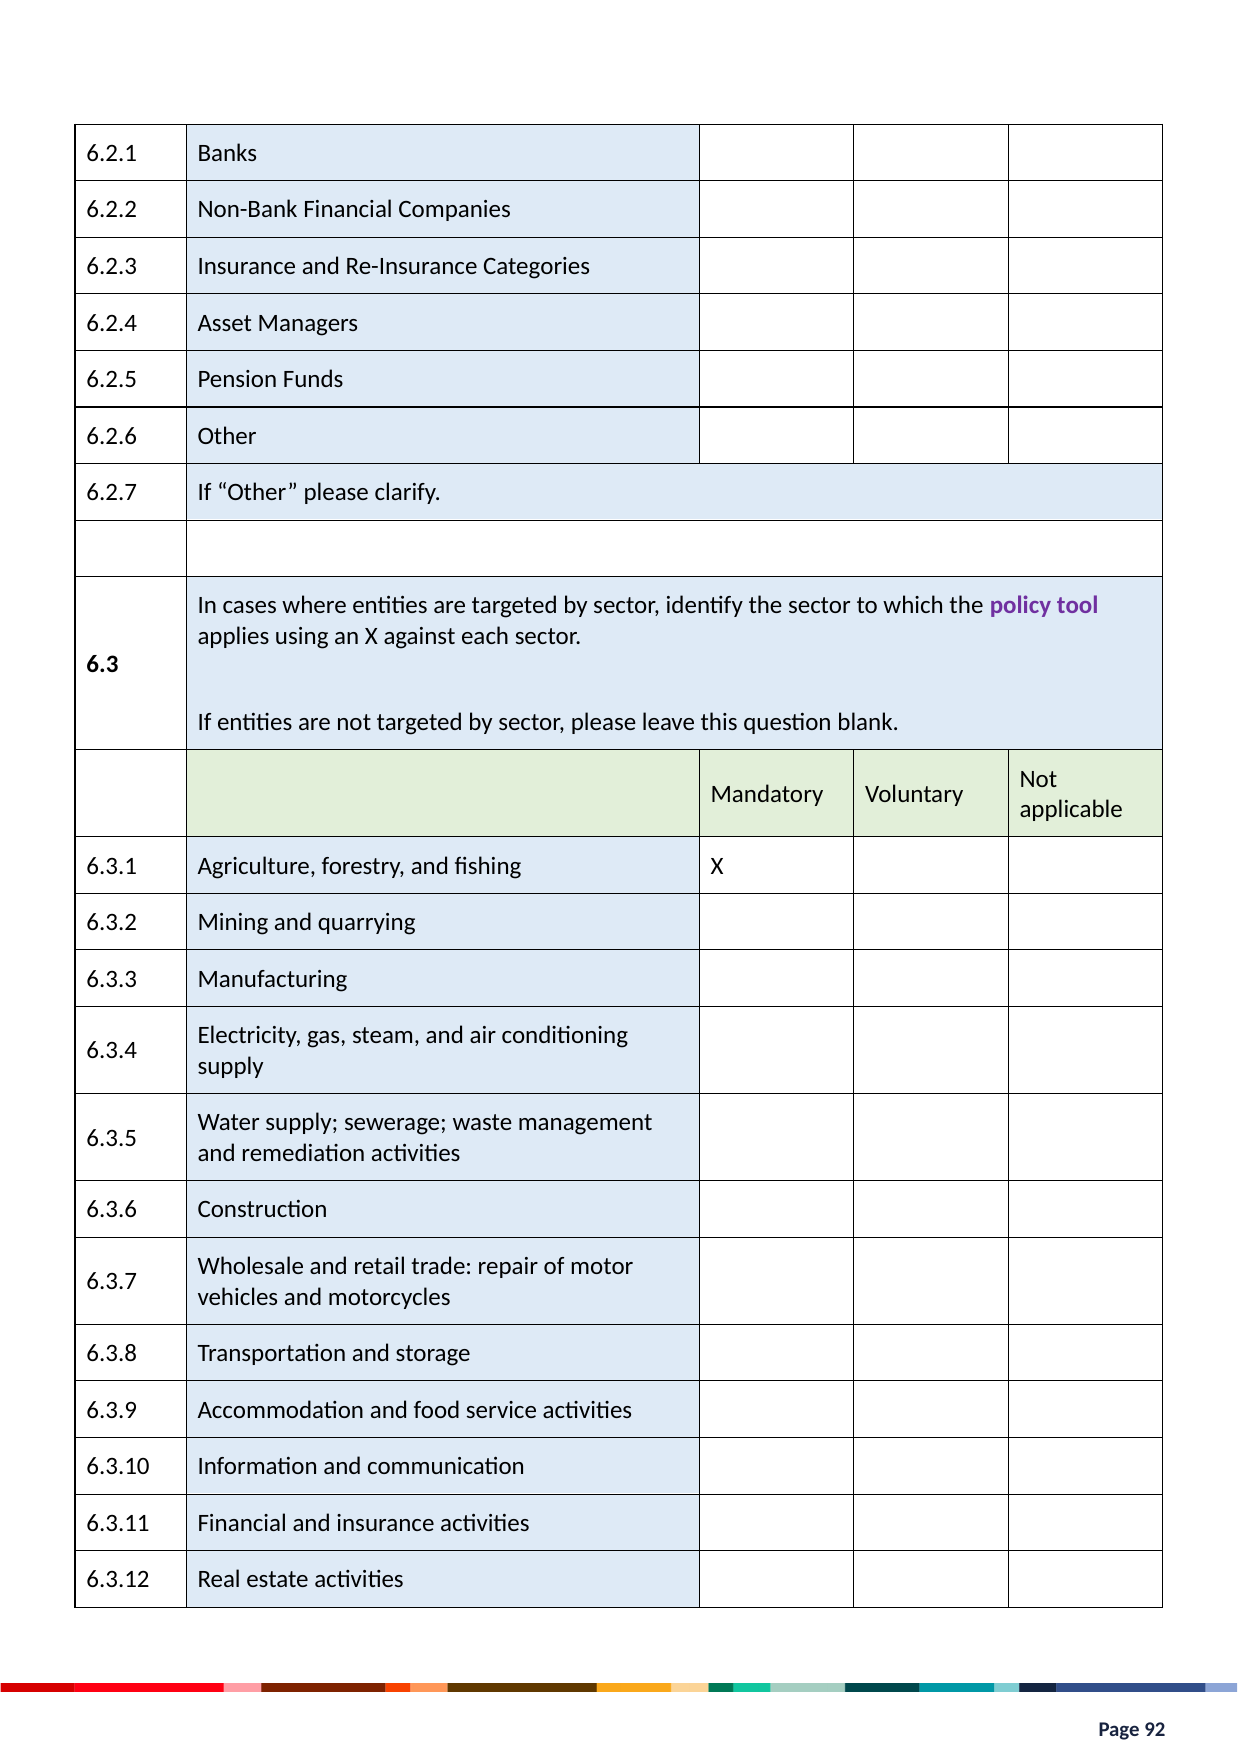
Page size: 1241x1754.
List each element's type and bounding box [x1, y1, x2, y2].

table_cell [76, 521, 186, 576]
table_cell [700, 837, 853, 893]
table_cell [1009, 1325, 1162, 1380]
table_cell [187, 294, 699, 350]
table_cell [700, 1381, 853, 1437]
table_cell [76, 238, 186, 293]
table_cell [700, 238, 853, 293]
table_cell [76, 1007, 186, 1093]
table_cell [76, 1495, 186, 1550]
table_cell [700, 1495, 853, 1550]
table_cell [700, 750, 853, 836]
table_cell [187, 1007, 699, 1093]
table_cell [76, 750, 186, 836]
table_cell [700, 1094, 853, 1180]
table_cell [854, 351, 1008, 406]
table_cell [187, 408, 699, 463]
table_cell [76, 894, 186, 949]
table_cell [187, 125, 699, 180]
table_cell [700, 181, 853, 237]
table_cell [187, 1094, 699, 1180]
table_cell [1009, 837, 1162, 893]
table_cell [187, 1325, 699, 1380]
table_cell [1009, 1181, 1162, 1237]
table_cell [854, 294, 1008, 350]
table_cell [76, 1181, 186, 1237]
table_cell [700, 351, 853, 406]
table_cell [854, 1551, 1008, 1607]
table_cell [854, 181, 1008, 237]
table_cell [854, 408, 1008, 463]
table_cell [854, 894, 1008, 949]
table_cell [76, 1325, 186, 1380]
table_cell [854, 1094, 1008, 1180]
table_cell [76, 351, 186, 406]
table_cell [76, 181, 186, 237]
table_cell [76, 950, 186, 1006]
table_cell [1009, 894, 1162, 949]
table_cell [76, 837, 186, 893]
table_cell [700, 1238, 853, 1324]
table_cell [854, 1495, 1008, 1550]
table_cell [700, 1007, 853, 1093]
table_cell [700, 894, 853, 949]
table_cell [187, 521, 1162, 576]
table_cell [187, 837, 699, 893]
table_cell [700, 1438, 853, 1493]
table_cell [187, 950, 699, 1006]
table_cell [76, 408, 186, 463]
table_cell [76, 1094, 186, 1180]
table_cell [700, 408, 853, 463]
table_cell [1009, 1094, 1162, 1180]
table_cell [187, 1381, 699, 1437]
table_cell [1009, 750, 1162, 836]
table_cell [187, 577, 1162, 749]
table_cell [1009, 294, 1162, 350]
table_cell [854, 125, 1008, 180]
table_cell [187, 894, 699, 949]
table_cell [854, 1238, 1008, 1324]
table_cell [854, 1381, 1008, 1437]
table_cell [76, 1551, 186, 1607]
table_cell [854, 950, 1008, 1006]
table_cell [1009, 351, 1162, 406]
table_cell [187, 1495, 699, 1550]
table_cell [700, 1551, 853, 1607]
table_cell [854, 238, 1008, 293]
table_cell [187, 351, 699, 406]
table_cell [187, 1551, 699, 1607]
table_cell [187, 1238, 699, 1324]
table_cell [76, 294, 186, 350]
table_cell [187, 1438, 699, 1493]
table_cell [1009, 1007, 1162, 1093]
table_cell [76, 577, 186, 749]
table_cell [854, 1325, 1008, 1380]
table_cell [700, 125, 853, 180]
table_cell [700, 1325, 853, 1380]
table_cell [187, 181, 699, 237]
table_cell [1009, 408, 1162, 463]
picture [0, 1683, 1236, 1692]
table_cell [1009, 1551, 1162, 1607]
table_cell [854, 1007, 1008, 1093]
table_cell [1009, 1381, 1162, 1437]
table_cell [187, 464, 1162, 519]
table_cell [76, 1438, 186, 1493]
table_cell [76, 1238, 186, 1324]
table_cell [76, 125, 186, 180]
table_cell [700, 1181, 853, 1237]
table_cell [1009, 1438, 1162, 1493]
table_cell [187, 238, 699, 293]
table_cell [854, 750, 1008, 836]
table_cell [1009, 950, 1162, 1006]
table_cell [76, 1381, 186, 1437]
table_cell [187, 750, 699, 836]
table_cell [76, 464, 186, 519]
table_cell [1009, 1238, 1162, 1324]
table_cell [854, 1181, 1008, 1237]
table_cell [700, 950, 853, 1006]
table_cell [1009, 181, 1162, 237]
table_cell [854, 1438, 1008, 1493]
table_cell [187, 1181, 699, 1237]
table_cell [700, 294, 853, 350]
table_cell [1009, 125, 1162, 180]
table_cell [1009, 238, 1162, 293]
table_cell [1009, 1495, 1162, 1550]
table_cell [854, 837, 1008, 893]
